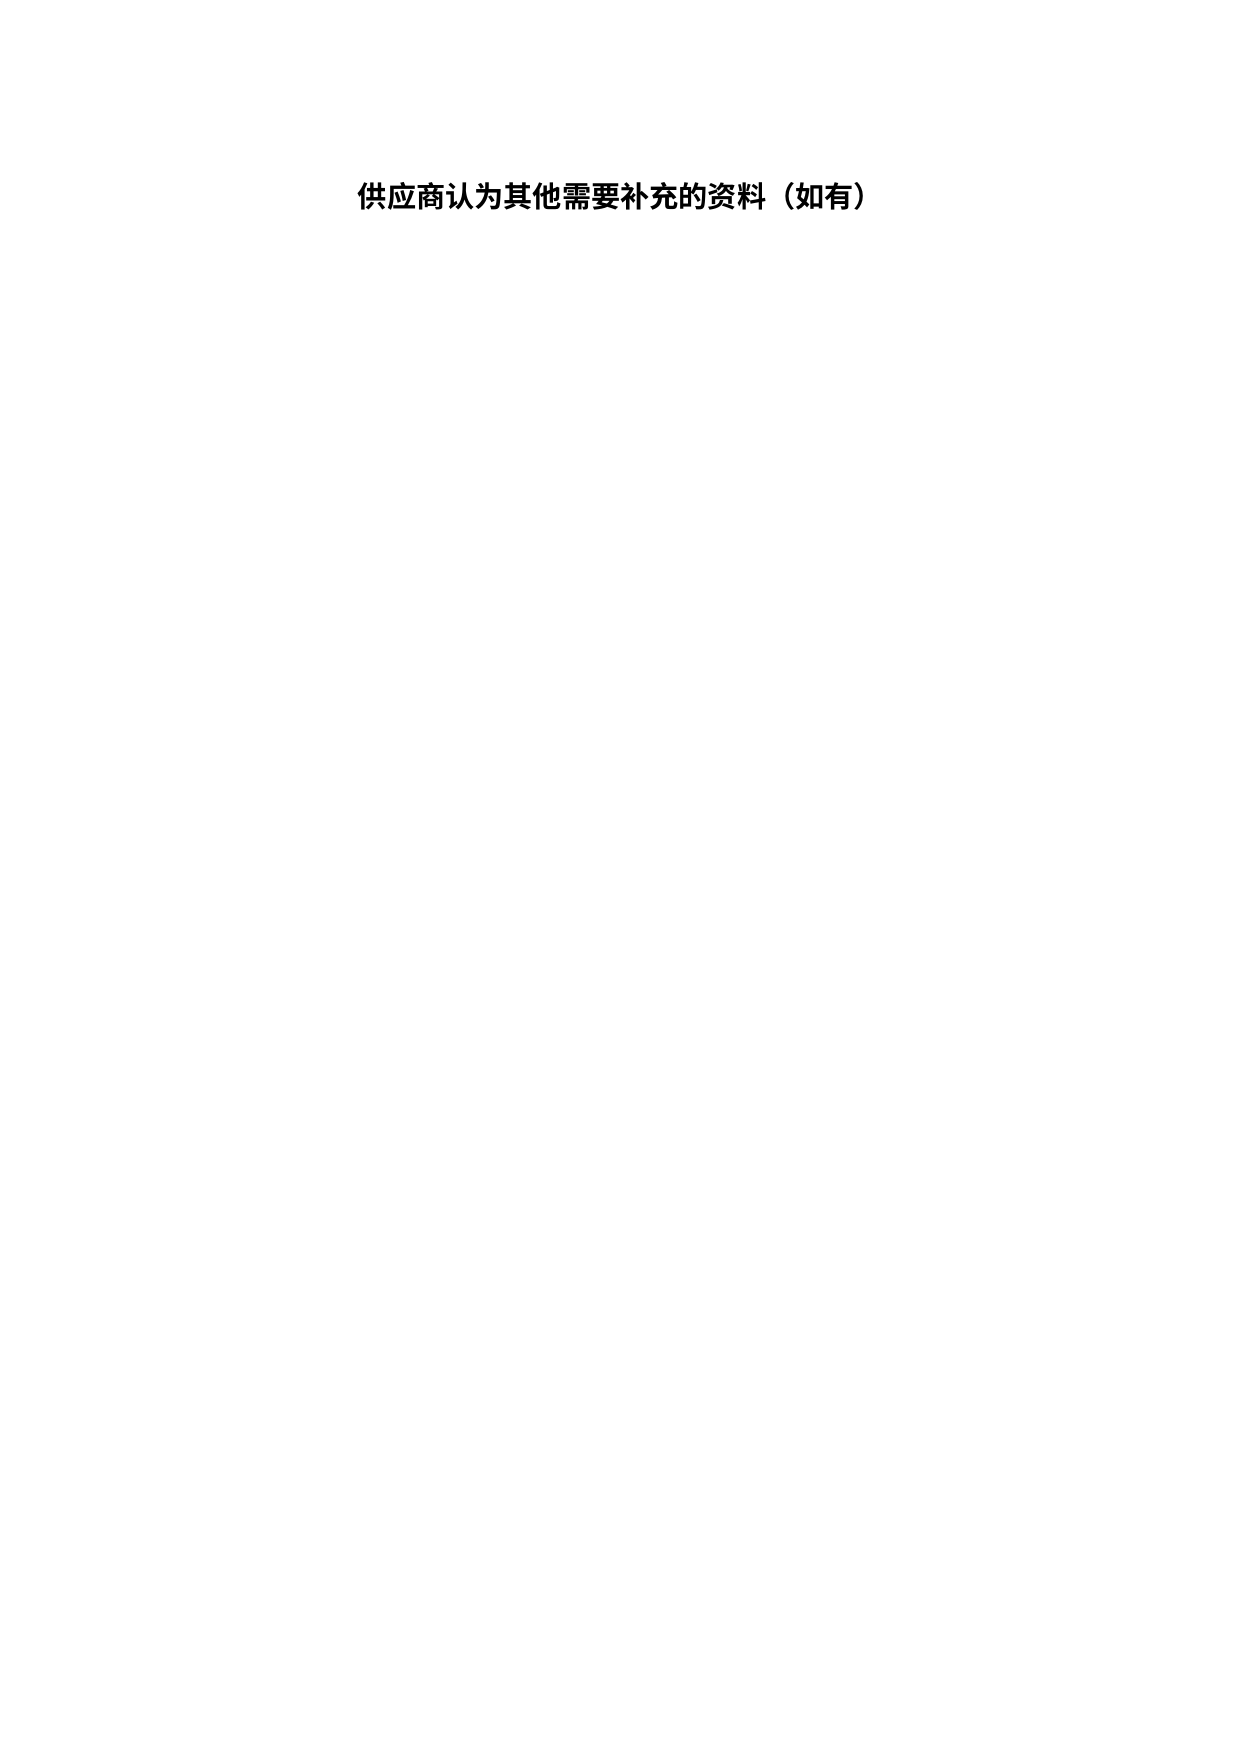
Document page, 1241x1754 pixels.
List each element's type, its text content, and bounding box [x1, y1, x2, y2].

text 供应商认为其他需要补充的资料（如有） [187, 162, 1053, 227]
